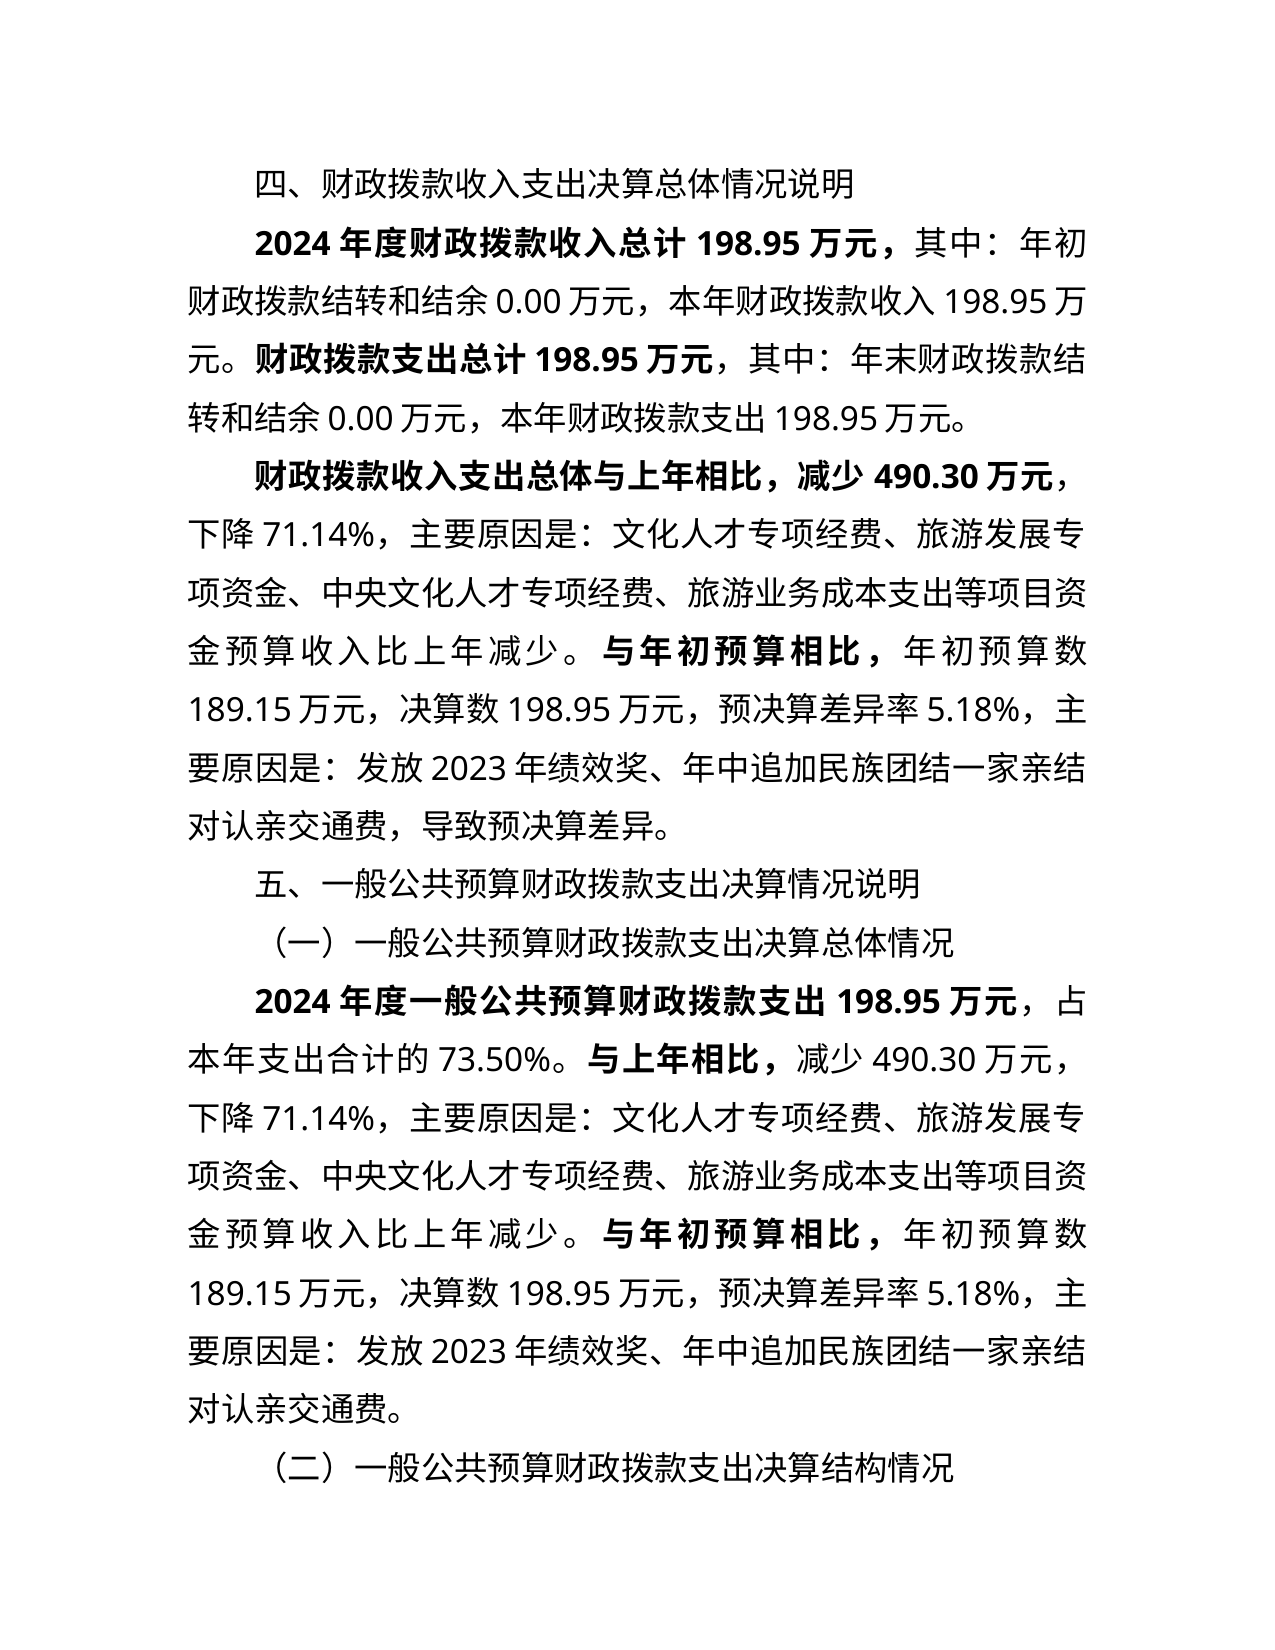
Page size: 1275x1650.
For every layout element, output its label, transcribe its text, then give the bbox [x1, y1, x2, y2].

text 四、财政拨款收入支出决算总体情况说明 [187, 150, 1087, 208]
text （二）一般公共预算财政拨款支出决算结构情况 [187, 1433, 1087, 1492]
text （一）一般公共预算财政拨款支出决算总体情况 [187, 908, 1087, 967]
text 财政拨款收入支出总体与上年相比，减少490.30万元，下降71.14%，主要原因是：文化人才专项经费、旅游发展专项资金、中央文化人才专项经费、旅游业务成本支出等项目资金预算收入比上年减少。与年初预算相比，年初预算数189.15万元，决算数198.95万元，预决算差异率5.18%，主要原因是：发放2023年绩效奖、年中追加民族团结一家亲结对认亲交通费，导致预决算差异。 [187, 442, 1087, 850]
text 2024年度一般公共预算财政拨款支出198.95万元，占本年支出合计的73.50%。与上年相比，减少490.30万元，下降71.14%，主要原因是：文化人才专项经费、旅游发展专项资金、中央文化人才专项经费、旅游业务成本支出等项目资金预算收入比上年减少。与年初预算相比，年初预算数189.15万元，决算数198.95万元，预决算差异率5.18%，主要原因是：发放2023年绩效奖、年中追加民族团结一家亲结对认亲交通费。 [187, 967, 1087, 1433]
text 2024年度财政拨款收入总计198.95万元，其中：年初财政拨款结转和结余0.00万元，本年财政拨款收入198.95万元。财政拨款支出总计198.95万元，其中：年末财政拨款结转和结余0.00万元，本年财政拨款支出198.95万元。 [187, 208, 1087, 442]
text 五、一般公共预算财政拨款支出决算情况说明 [187, 850, 1087, 908]
